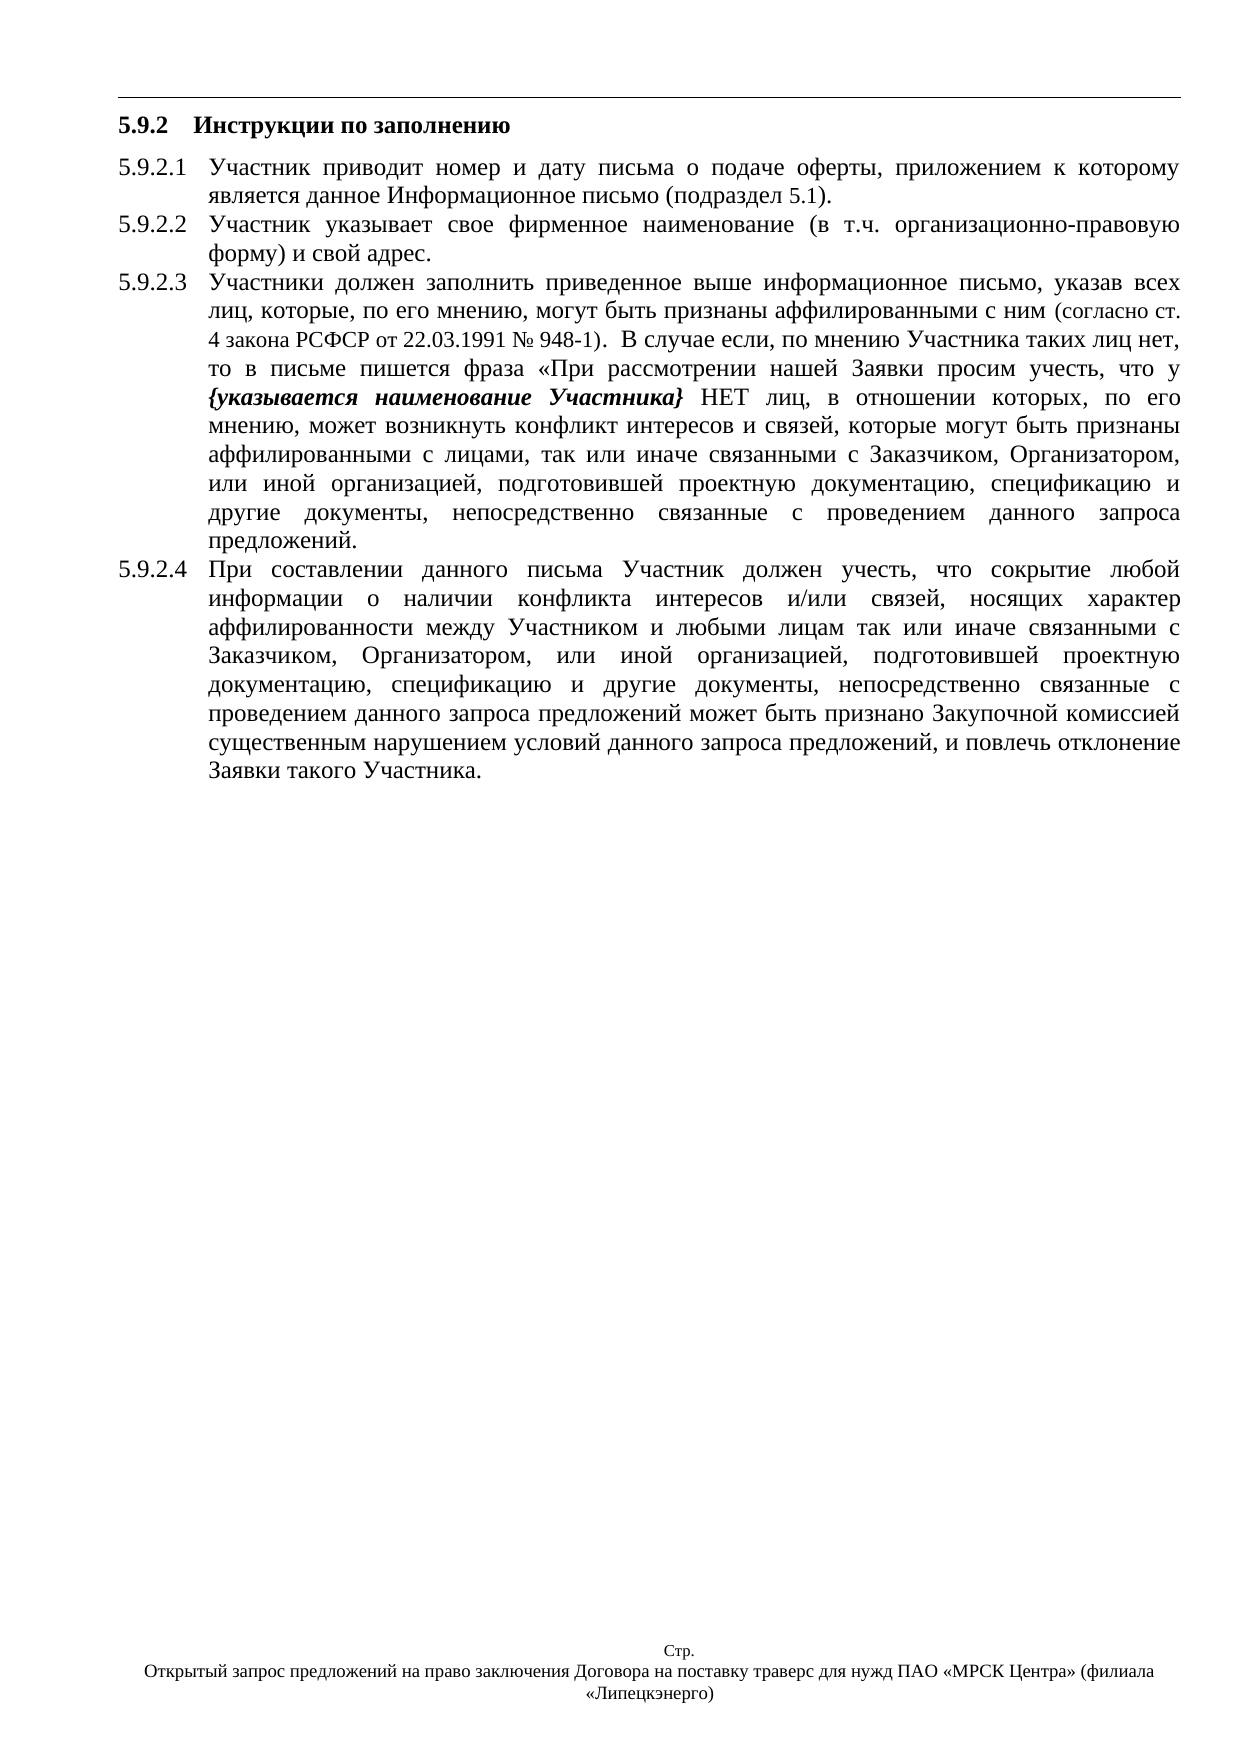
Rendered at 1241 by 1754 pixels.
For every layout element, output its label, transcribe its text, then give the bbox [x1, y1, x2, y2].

list Участник приводит номер и дату письма о подаче оферты, приложением к которому является данное Информационное письмо (подраздел 5.1). [118, 152, 1181, 209]
subtitle Инструкции по заполнению [118, 111, 1181, 139]
list Участник указывает свое фирменное наименование (в т.ч. организационно-правовую форму) и свой адрес. [118, 209, 1181, 267]
list При составлении данного письма Участник должен учесть, что сокрытие любой информации о наличии конфликта интересов и/или связей, носящих характер аффилированности между Участником и любыми лицам так или иначе связанными с Заказчиком, Организатором, или иной организацией, подготовившей проектную документацию, спецификацию и другие документы, непосредственно связанные с проведением данного запроса предложений может быть признано Закупочной комиссией существенным нарушением условий данного запроса предложений, и повлечь отклонение Заявки такого Участника. [118, 554, 1181, 784]
list Участники должен заполнить приведенное выше информационное письмо, указав всех лиц, которые, по его мнению, могут быть признаны аффилированными с ним (согласно ст. 4 закона РСФСР от 22.03.1991 № 948-1). В случае если, по мнению Участника таких лиц нет, то в письме пишется фраза «При рассмотрении нашей Заявки просим учесть, что у {указывается наименование Участника} НЕТ лиц, в отношении которых, по его мнению, может возникнуть конфликт интересов и связей, которые могут быть признаны аффилированными с лицами, так или иначе связанными с Заказчиком, Организатором, или иной организацией, подготовившей проектную документацию, спецификацию и другие документы, непосредственно связанные с проведением данного запроса предложений. [118, 267, 1181, 554]
